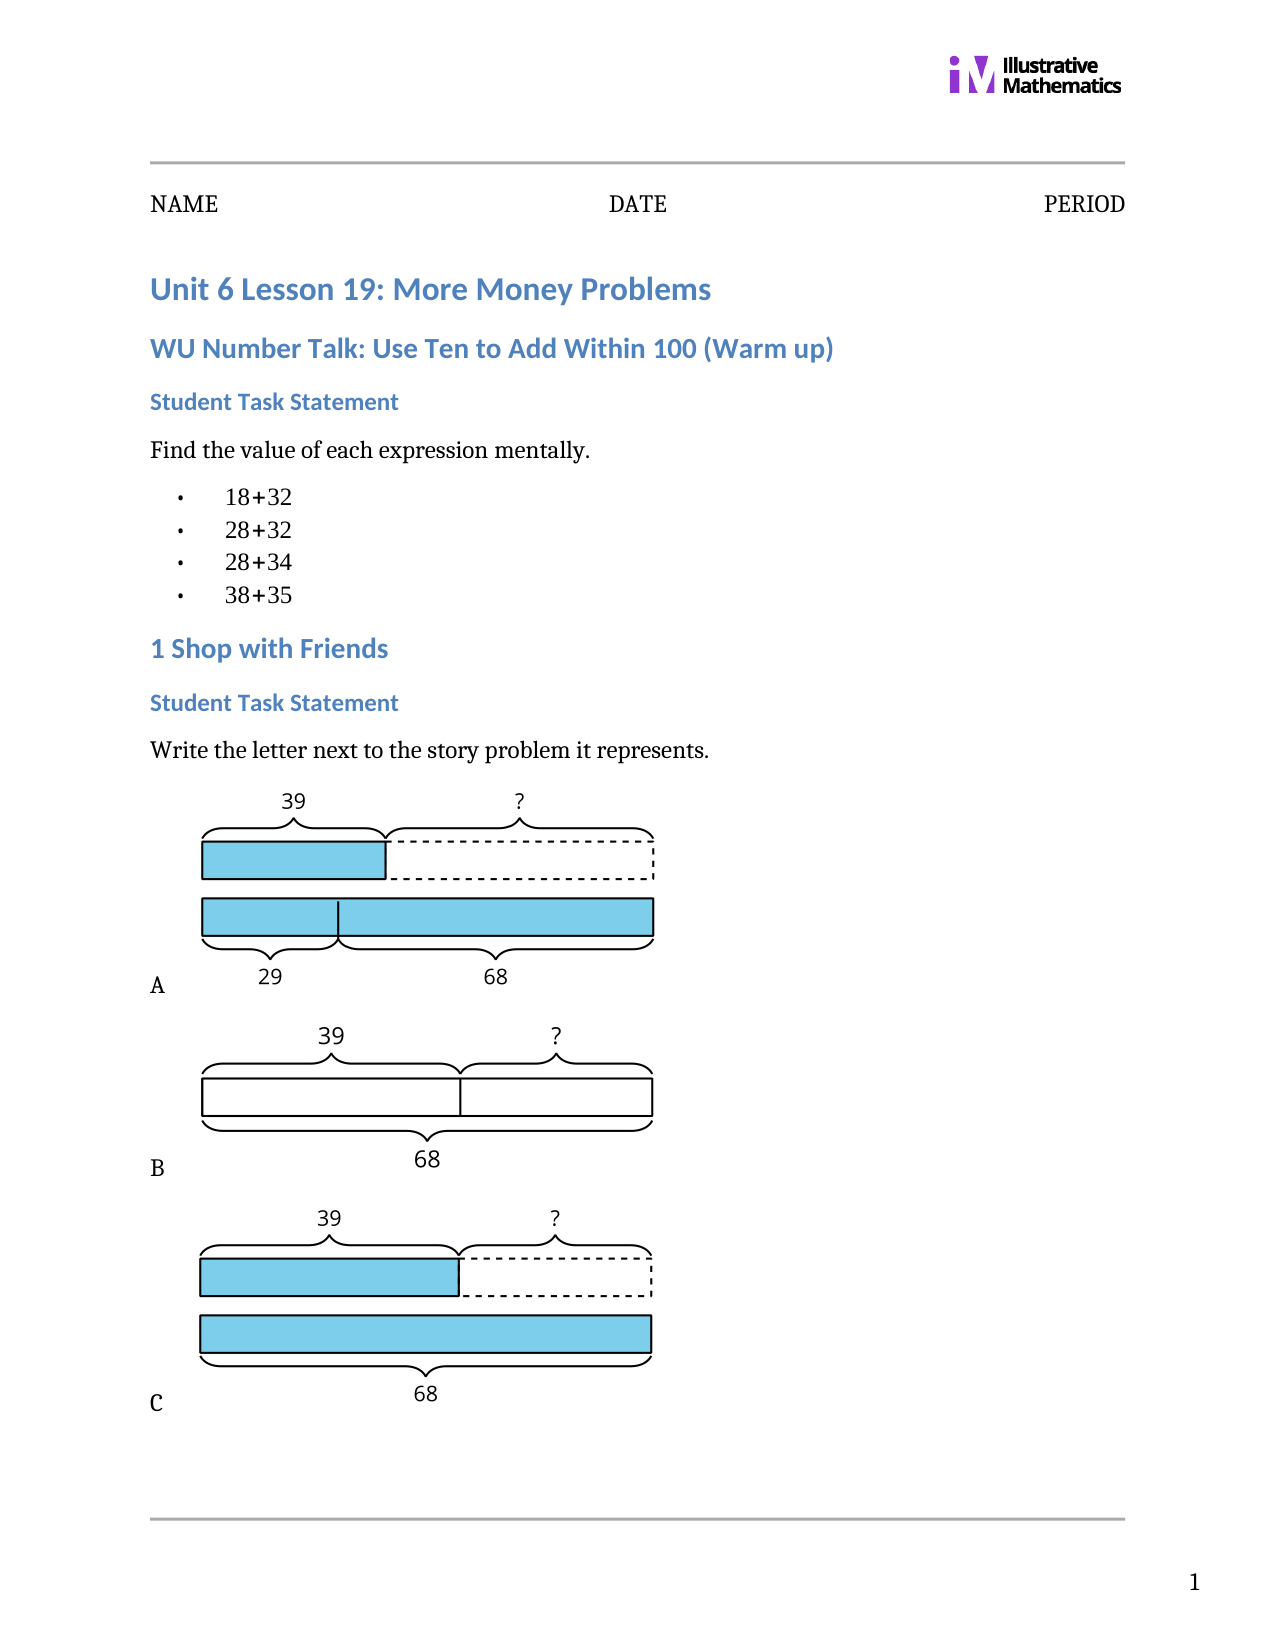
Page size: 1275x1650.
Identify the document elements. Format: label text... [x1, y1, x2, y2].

picture [949, 55, 1121, 93]
subtitle Student Task Statement [150, 386, 1125, 417]
text Find the value of each expression mentally. [150, 436, 1125, 464]
subtitle Student Task Statement [150, 687, 1125, 717]
picture [183, 783, 672, 994]
picture [181, 1201, 670, 1411]
picture [183, 1018, 671, 1176]
subtitle 1 Shop with Friends [150, 630, 1125, 666]
text Write the letter next to the story problem it represents. [150, 736, 1125, 765]
subtitle WU Number Talk: Use Ten to Add Within 100 (Warm up) [150, 330, 1125, 366]
subtitle Unit 6 Lesson 19: More Money Problems [150, 268, 1125, 309]
